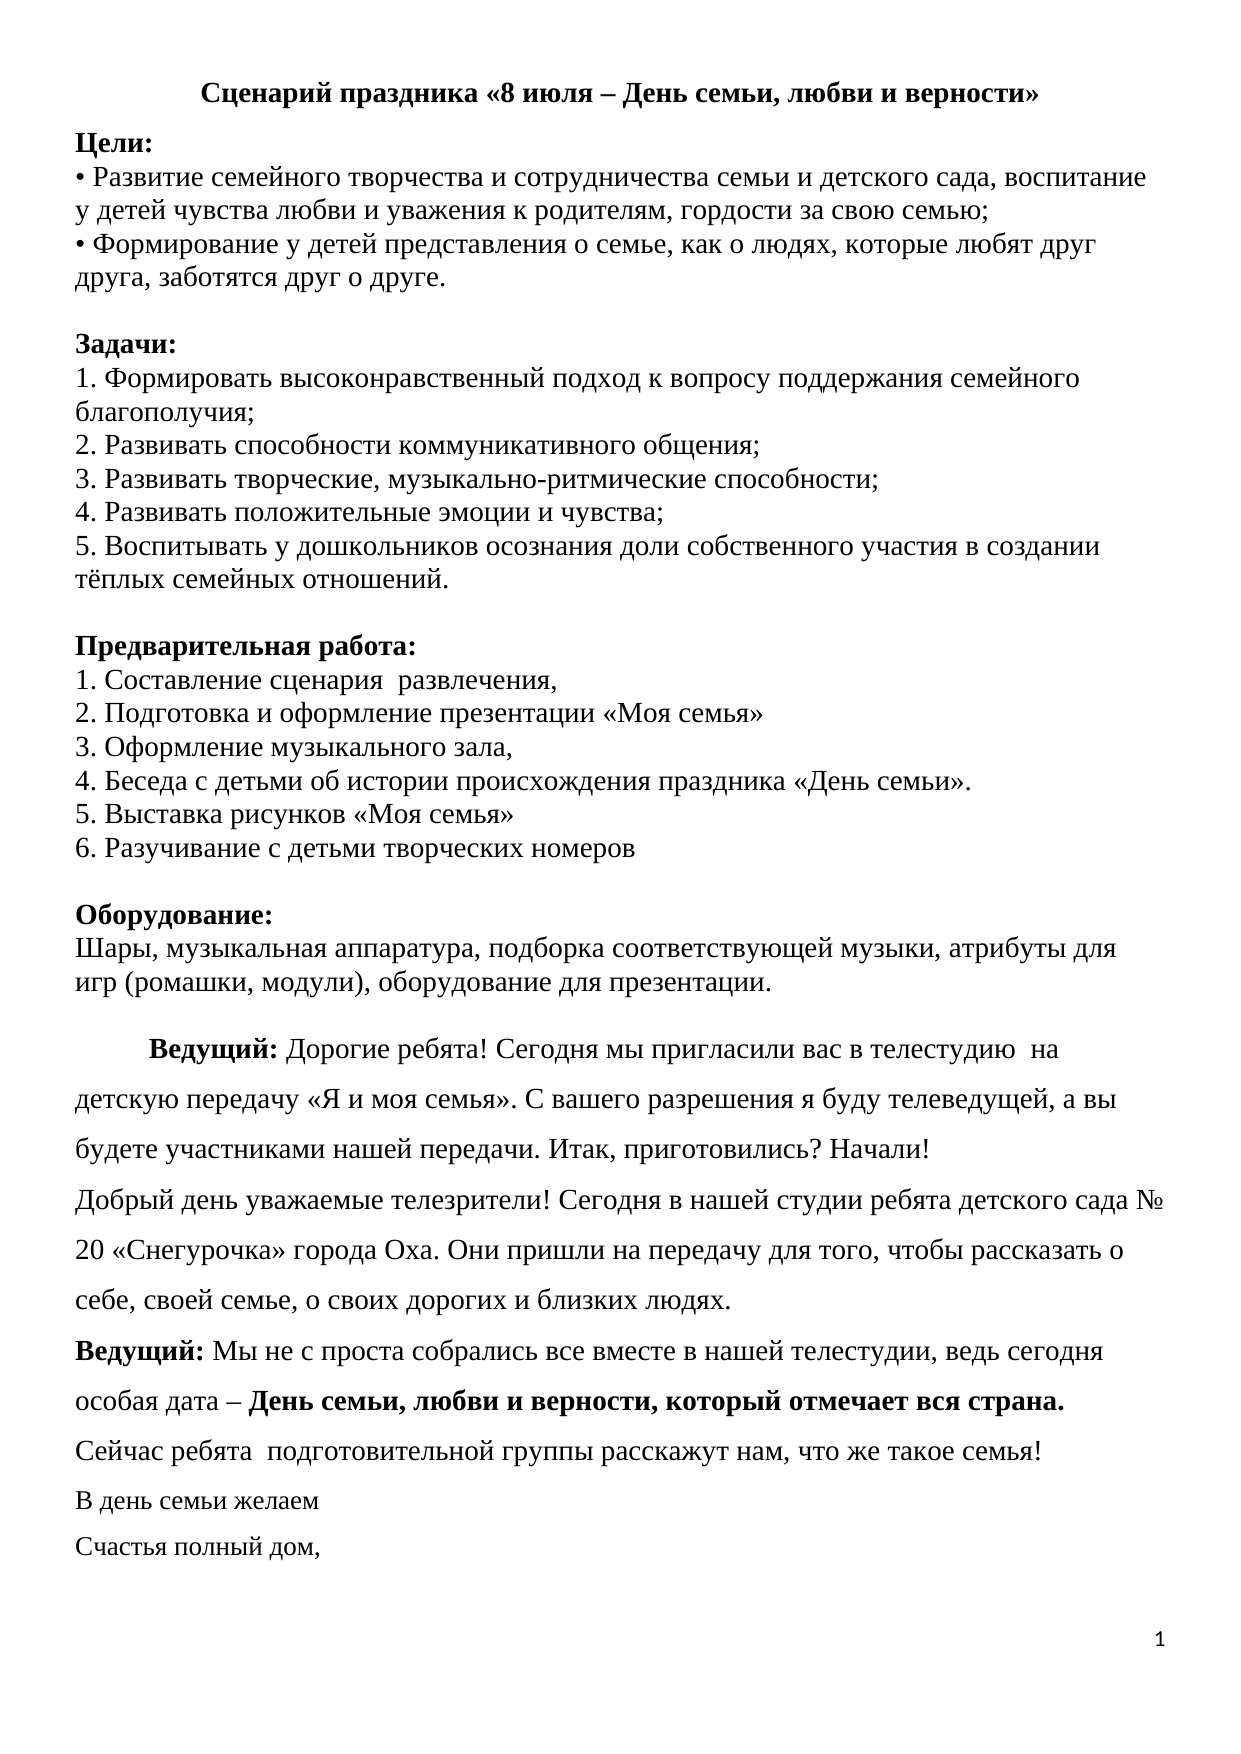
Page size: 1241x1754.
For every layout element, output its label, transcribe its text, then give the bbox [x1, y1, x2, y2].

text • Формирование у детей представления о семье, как о людях, которые любят друг друга, заботятся друг о друге. [75, 226, 1165, 293]
text Ведущий: Дорогие ребята! Сегодня мы пригласили вас в телестудию на детскую передачу «Я и моя семья». С вашего разрешения я буду телеведущей, а вы будете участниками нашей передачи. Итак, приготовились? Начали! [75, 1031, 1165, 1165]
text 4. Беседа с детьми об истории происхождения праздника «День семьи». [75, 763, 1165, 796]
text Ведущий: Мы не с проста собрались все вместе в нашей телестудии, ведь сегодня особая дата – День семьи, любви и верности, который отмечает вся страна. [75, 1333, 1165, 1417]
text 5. Выставка рисунков «Моя семья» [75, 796, 1165, 830]
text Сейчас ребята подготовительной группы расскажут нам, что же такое семья! [75, 1433, 1165, 1467]
text Цели: [75, 125, 1165, 159]
text Предварительная работа: [75, 628, 1165, 662]
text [75, 1484, 1165, 1562]
text 3. Оформление музыкального зала, [75, 729, 1165, 763]
text 2. Подготовка и оформление презентации «Моя семья» [75, 696, 1165, 729]
text Шары, музыкальная аппаратура, подборка соответствующей музыки, атрибуты для игр (ромашки, модули), оборудование для презентации. [75, 930, 1165, 997]
text Задачи: 1. Формировать высоконравственный подход к вопросу поддержания семейного благополучия; 2. Развивать способности коммуникативного общения; 3. Развивать творческие, музыкально-ритмические способности; 4. Развивать положительные эмоции и чувства; 5. Воспитывать у дошкольников осознания доли собственного участия в создании тёплых семейных отношений. [75, 293, 1165, 595]
text 1. Составление сценария развлечения, [75, 662, 1165, 696]
text • Развитие семейного творчества и сотрудничества семьи и детского сада, воспитание у детей чувства любви и уважения к родителям, гордости за свою семью; [75, 159, 1165, 226]
text 6. Разучивание с детьми творческих номеров [75, 830, 1165, 863]
text Сценарий праздника «8 июля – День семьи, любви и верности» [75, 75, 1165, 108]
text Оборудование: [75, 863, 1165, 930]
text Добрый день уважаемые телезрители! Сегодня в нашей студии ребята детского сада № 20 «Снегурочка» города Оха. Они пришли на передачу для того, чтобы рассказать о себе, своей семье, о своих дорогих и близких людях. [75, 1182, 1165, 1316]
